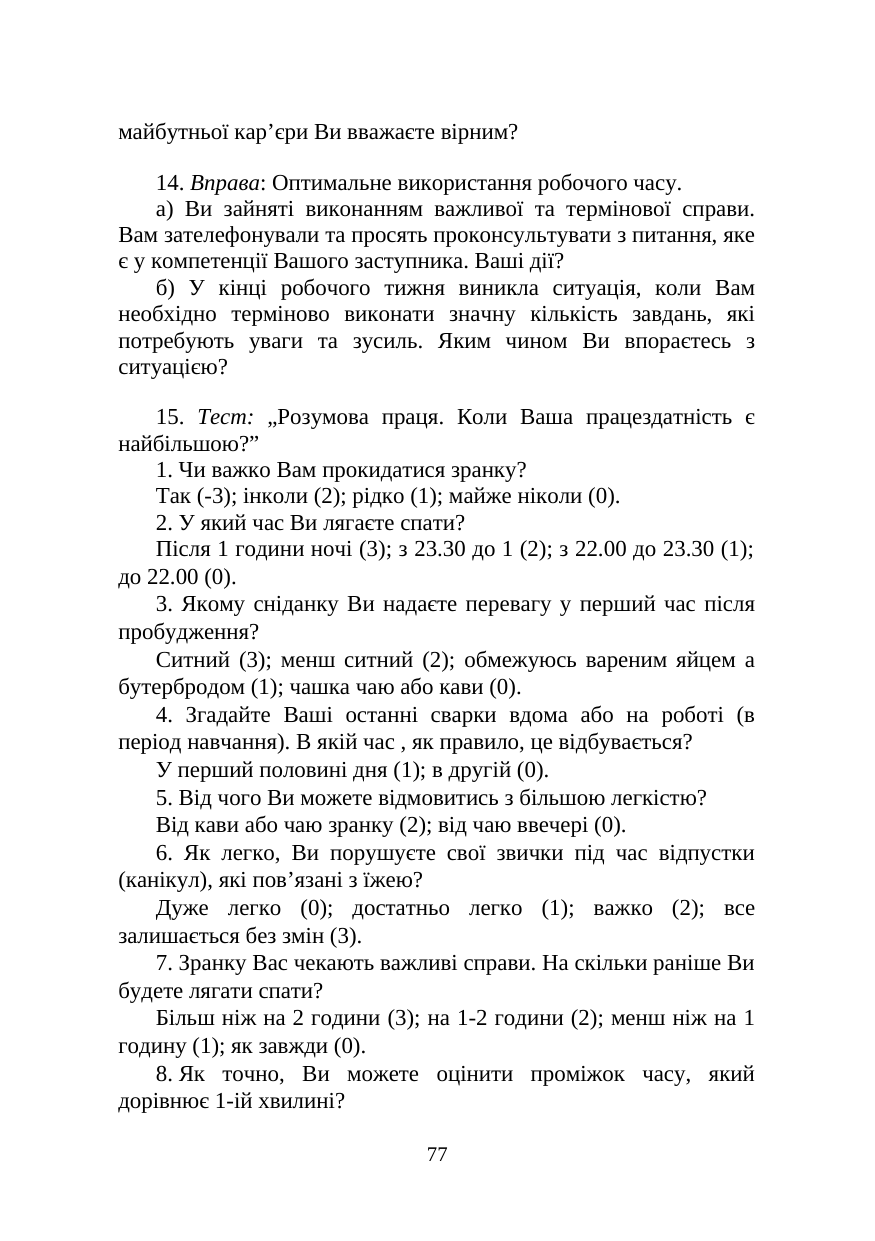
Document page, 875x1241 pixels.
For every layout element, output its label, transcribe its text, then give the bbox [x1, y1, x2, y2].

text Ситний (3); менш ситний (2); обмежуюсь вареним яйцем а бутербродом (1); чашка чаю або кави (0). [118, 646, 756, 699]
text Більш ніж на 2 години (3); на 1-2 години (2); менш ніж на 1 годину (1); як завжди (0). [118, 1004, 756, 1058]
text 1. Чи важко Вам прокидатися зранку? [118, 456, 756, 482]
text б) У кінці робочого тижня виникла ситуація, коли Вам необхідно терміново виконати значну кількість завдань, які потребують уваги та зусиль. Яким чином Ви впораєтесь з ситуацією? [118, 274, 756, 379]
text 6. Як легко, Ви порушуєте свої звички під час відпустки (канікул), які пов’язані з їжею? [118, 839, 756, 893]
text а) Ви зайняті виконанням важливої та термінової справи. Вам зателефонували та просять проконсультувати з питання, яке є у компетенції Вашого заступника. Ваші дії? [118, 195, 756, 274]
text У перший половині дня (1); в другій (0). [118, 756, 756, 782]
text Так (-3); інколи (2); рідко (1); майже ніколи (0). [118, 482, 756, 509]
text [118, 118, 756, 144]
text 8. Як точно, Ви можете оцінити проміжок часу, який дорівнює 1-ій хвилині? [118, 1060, 756, 1114]
text 4. Згадайте Ваші останні сварки вдома або на роботі (в період навчання). В якій час , як правило, це відбувається? [118, 701, 756, 755]
text 3. Якому сніданку Ви надаєте перевагу у перший час після пробудження? [118, 590, 756, 644]
text Після 1 години ночі (3); з 23.30 до 1 (2); з 22.00 до 23.30 (1); до 22.00 (0). [118, 535, 756, 589]
text 2. У який час Ви лягаєте спати? [118, 509, 756, 535]
text 7. Зранку Вас чекають важливі справи. На скільки раніше Ви будете лягати спати? [118, 949, 756, 1003]
text 5. Від чого Ви можете відмовитись з більшою легкістю? [118, 784, 756, 810]
text 14. Вправа: Оптимальне використання робочого часу. [118, 168, 756, 195]
text Дуже легко (0); достатньо легко (1); важко (2); все залишається без змін (3). [118, 894, 756, 948]
text 15. Тест: „Розумова праця. Коли Ваша працездатність є найбільшою?” [118, 403, 756, 456]
text Від кави або чаю зранку (2); від чаю ввечері (0). [118, 811, 756, 838]
